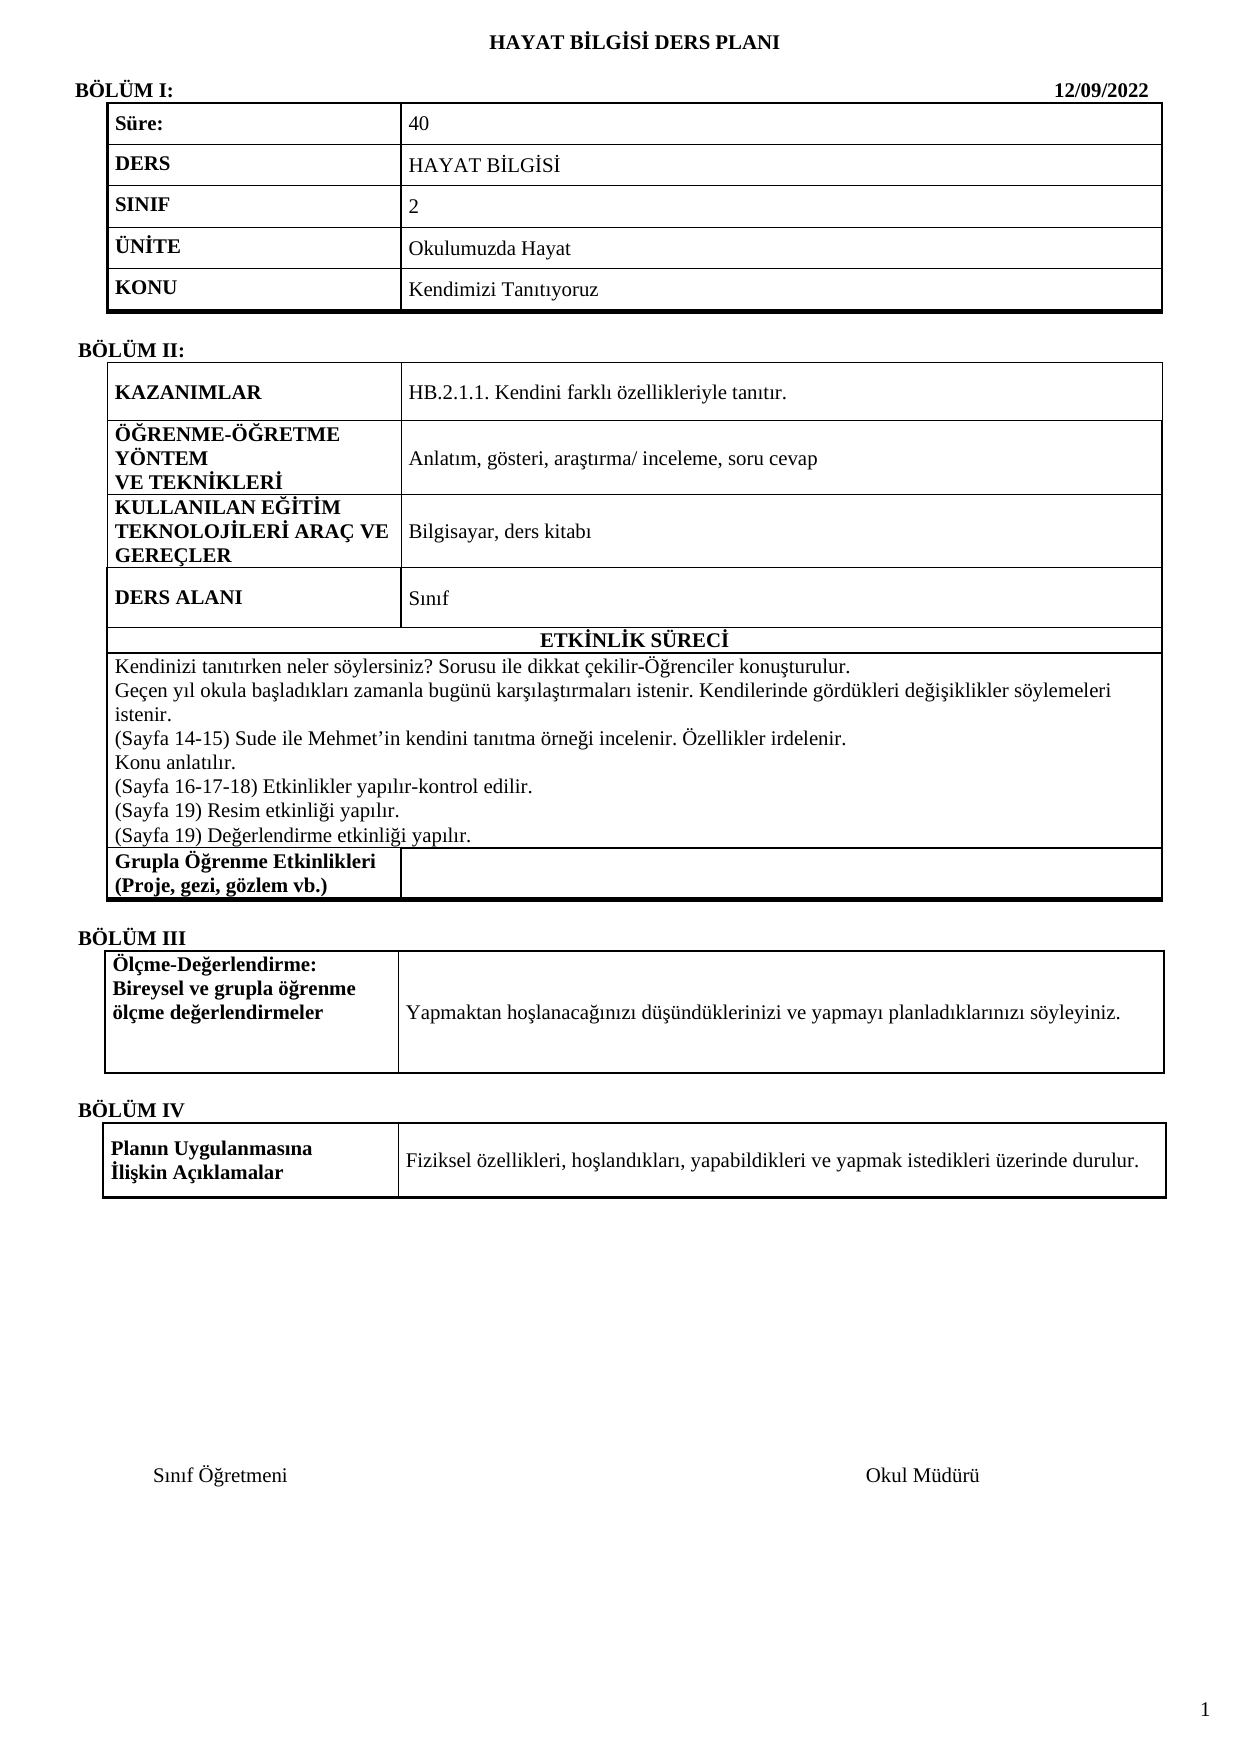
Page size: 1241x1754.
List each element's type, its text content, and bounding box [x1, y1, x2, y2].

table_cell DERS ALANI [108, 568, 400, 626]
table_cell DERS [109, 145, 400, 185]
table_header KAZANIMLAR [108, 363, 401, 420]
table_header Yapmaktan hoşlanacağınızı düşündüklerinizi ve yapmayı planladıklarınızı söyleyiniz. [399, 952, 1163, 1072]
subtitle BÖLÜM III [59, 926, 1210, 949]
table_cell Kendimizi Tanıtıyoruz [402, 269, 1161, 309]
table_cell 2 [402, 186, 1161, 226]
table_cell Grupla Öğrenme Etkinlikleri (Proje, gezi, gözlem vb.) [108, 848, 400, 897]
text HAYAT BİLGİSİ DERS PLANI [59, 30, 1210, 54]
table_cell HAYAT BİLGİSİ [402, 145, 1161, 185]
table_cell ÖĞRENME-ÖĞRETME YÖNTEM VE TEKNİKLERİ [108, 421, 401, 494]
table_header HB.2.1.1. Kendini farklı özellikleriyle tanıtır. [402, 363, 1162, 420]
table_cell ÜNİTE [109, 228, 400, 268]
table_cell [402, 849, 1161, 897]
table_header Süre: [109, 104, 400, 144]
table_header 40 [402, 104, 1161, 144]
table_cell Okulumuzda Hayat [402, 228, 1161, 268]
table_cell Anlatım, gösteri, araştırma/ inceleme, soru cevap [402, 421, 1161, 494]
table_cell ETKİNLİK SÜRECİ [108, 628, 1161, 652]
table_cell Sınıf [402, 568, 1161, 626]
table_cell SINIF [109, 186, 400, 226]
text Sınıf Öğretmeni Okul Müdürü [59, 1463, 1210, 1487]
table_cell Bilgisayar, ders kitabı [402, 495, 1161, 567]
text BÖLÜM I: 12/09/2022 [59, 78, 1210, 102]
table_header Planın Uygulanmasına İlişkin Açıklamalar [104, 1124, 398, 1196]
text BÖLÜM II: [59, 338, 1210, 362]
subtitle BÖLÜM IV [59, 1098, 1210, 1122]
table_cell Kendinizi tanıtırken neler söylersiniz? Sorusu ile dikkat çekilir-Öğrenciler konuşturulur. Geçen yıl okula başladıkları zamanla bugünü karşılaştırmaları istenir. Kendilerinde gördükleri değişiklikler söylemeleri istenir. (Sayfa 14-15) Sude ile Mehmet’in kendini tanıtma örneği incelenir. Özellikler irdelenir. Konu anlatılır. (Sayfa 16-17-18) Etkinlikler yapılır-kontrol edilir. (Sayfa 19) Resim etkinliği yapılır. (Sayfa 19) Değerlendirme etkinliği yapılır. [108, 654, 1161, 847]
table_cell KONU [109, 269, 400, 309]
table_header Fiziksel özellikleri, hoşlandıkları, yapabildikleri ve yapmak istedikleri üzerinde durulur. [399, 1124, 1165, 1196]
table_header Ölçme-Değerlendirme: Bireysel ve grupla öğrenme ölçme değerlendirmeler [106, 952, 398, 1072]
table_cell KULLANILAN EĞİTİM TEKNOLOJİLERİ ARAÇ VE GEREÇLER [108, 495, 401, 567]
